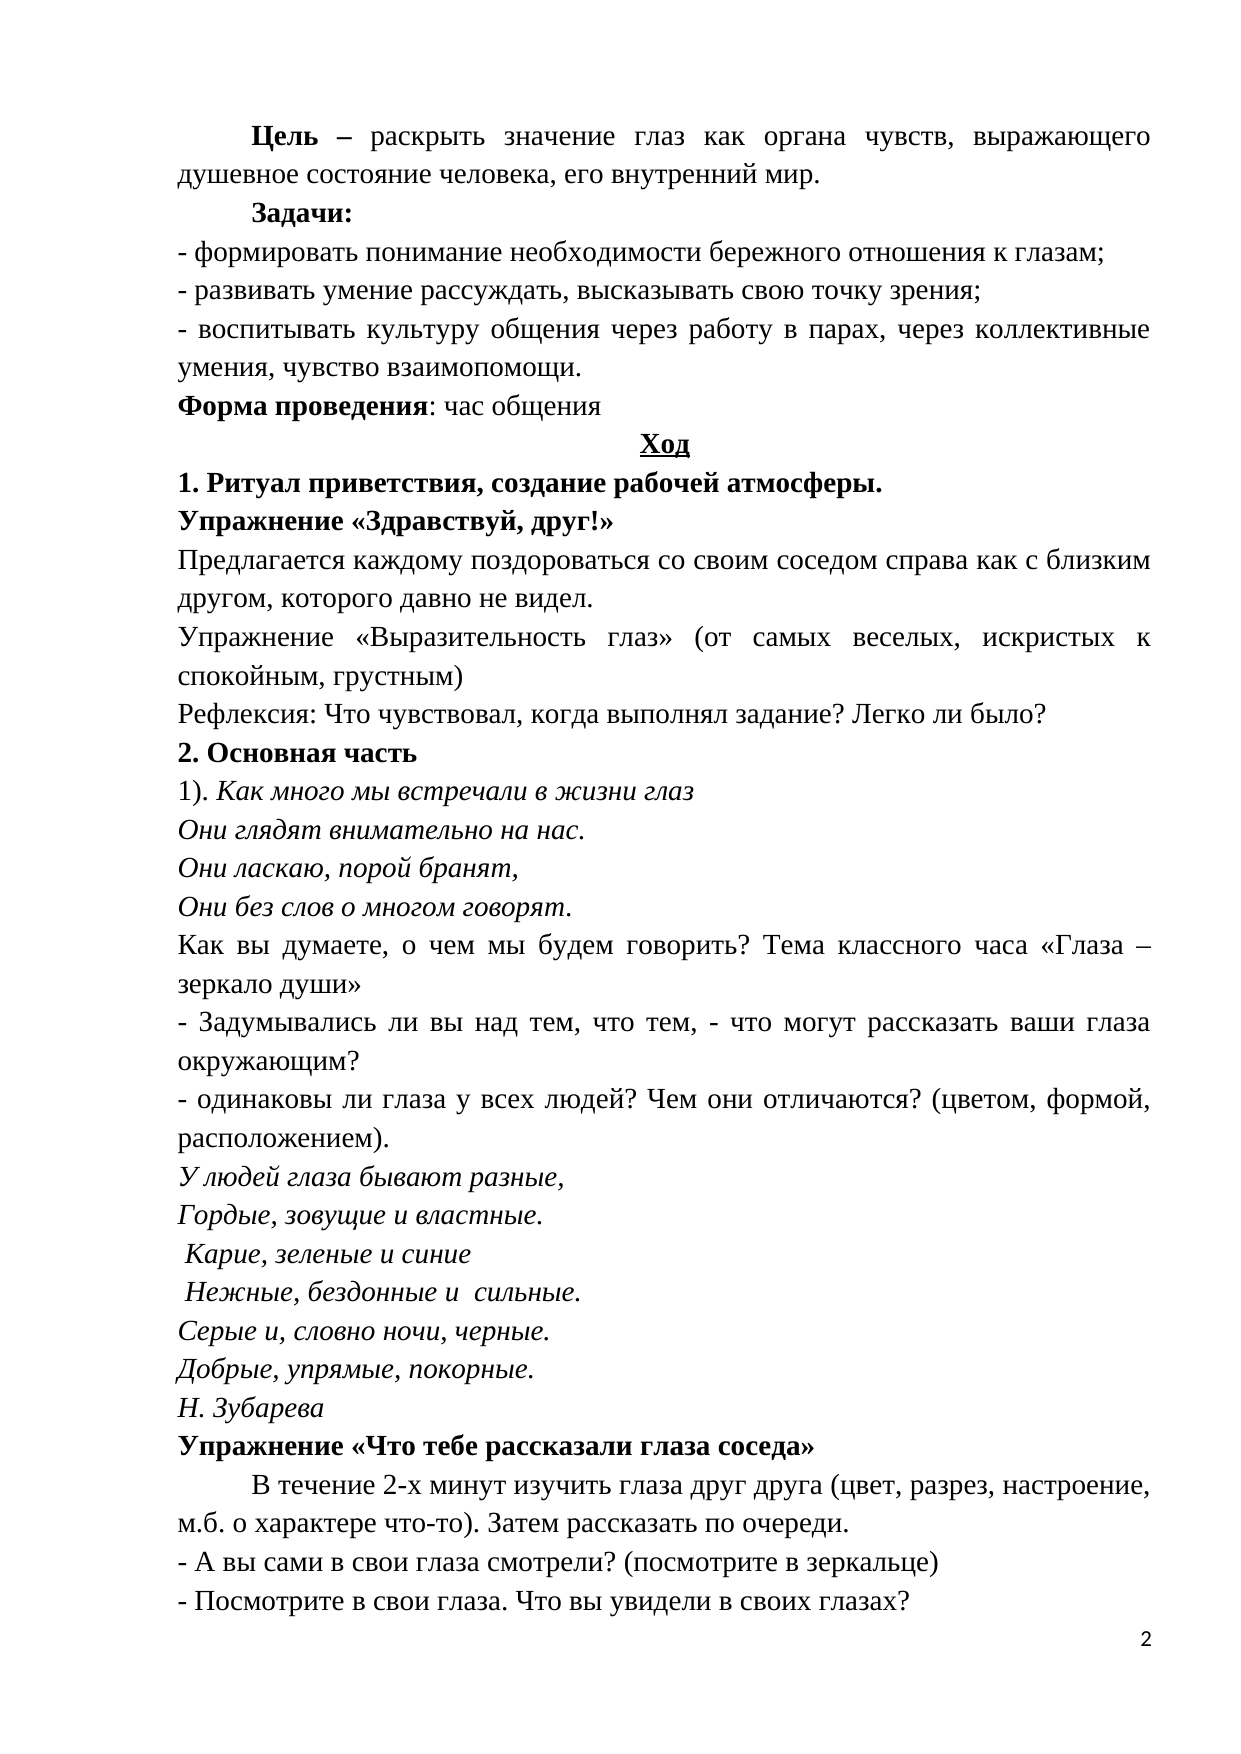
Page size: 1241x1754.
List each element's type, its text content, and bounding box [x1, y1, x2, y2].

text - воспитывать культуру общения через работу в парах, через коллективные умения, чувство взаимопомощи. [177, 311, 1152, 383]
text - развивать умение рассуждать, высказывать свою точку зрения; [177, 272, 1152, 306]
text Нежные, бездонные и сильные. [177, 1274, 1152, 1308]
text - формировать понимание необходимости бережного отношения к глазам; [177, 234, 1152, 267]
text - Посмотрите в свои глаза. Что вы увидели в своих глазах? [177, 1583, 1152, 1616]
text Форма проведения: час общения [177, 388, 1152, 421]
text - одинаковы ли глаза у всех людей? Чем они отличаются? (цветом, формой, расположением). [177, 1082, 1152, 1154]
text Они без слов о многом говорят. [177, 889, 1152, 922]
text Предлагается каждому поздороваться со своим соседом справа как с близким другом, которого давно не видел. [177, 542, 1152, 614]
text Серые и, словно ночи, черные. [177, 1313, 1152, 1346]
text Как вы думаете, о чем мы будем говорить? Тема классного часа «Глаза – зеркало души» [177, 927, 1152, 999]
text В течение 2-х минут изучить глаза друг друга (цвет, разрез, настроение, м.б. о характере что-то). Затем рассказать по очереди. [177, 1467, 1152, 1539]
text У людей глаза бывают разные, [177, 1159, 1152, 1192]
text Рефлексия: Что чувствовал, когда выполнял задание? Легко ли было? [177, 696, 1152, 730]
text - Задумывались ли вы над тем, что тем, - что могут рассказать ваши глаза окружающим? [177, 1004, 1152, 1077]
text Гордые, зовущие и властные. [177, 1197, 1152, 1231]
text Н. Зубарева [177, 1390, 1152, 1423]
text Цель – раскрыть значение глаз как органа чувств, выражающего душевное состояние человека, его внутренний мир. [177, 118, 1152, 190]
text - А вы сами в свои глаза смотрели? (посмотрите в зеркальце) [177, 1544, 1152, 1578]
text Упражнение «Что тебе рассказали глаза соседа» [177, 1428, 1152, 1462]
text Они глядят внимательно на нас. [177, 812, 1152, 845]
text 1). Как много мы встречали в жизни глаз [177, 773, 1152, 807]
text Ход [177, 426, 1152, 460]
text Задачи: [177, 195, 1152, 229]
text Упражнение «Выразительность глаз» (от самых веселых, искристых к спокойным, грустным) [177, 619, 1152, 691]
text 2. Основная часть [177, 735, 1152, 768]
text Добрые, упрямые, покорные. [177, 1351, 1152, 1385]
text 1. Ритуал приветствия, создание рабочей атмосферы. [177, 465, 1152, 498]
text Они ласкаю, порой бранят, [177, 850, 1152, 884]
text Карие, зеленые и синие [177, 1236, 1152, 1269]
text Упражнение «Здравствуй, друг!» [177, 503, 1152, 537]
